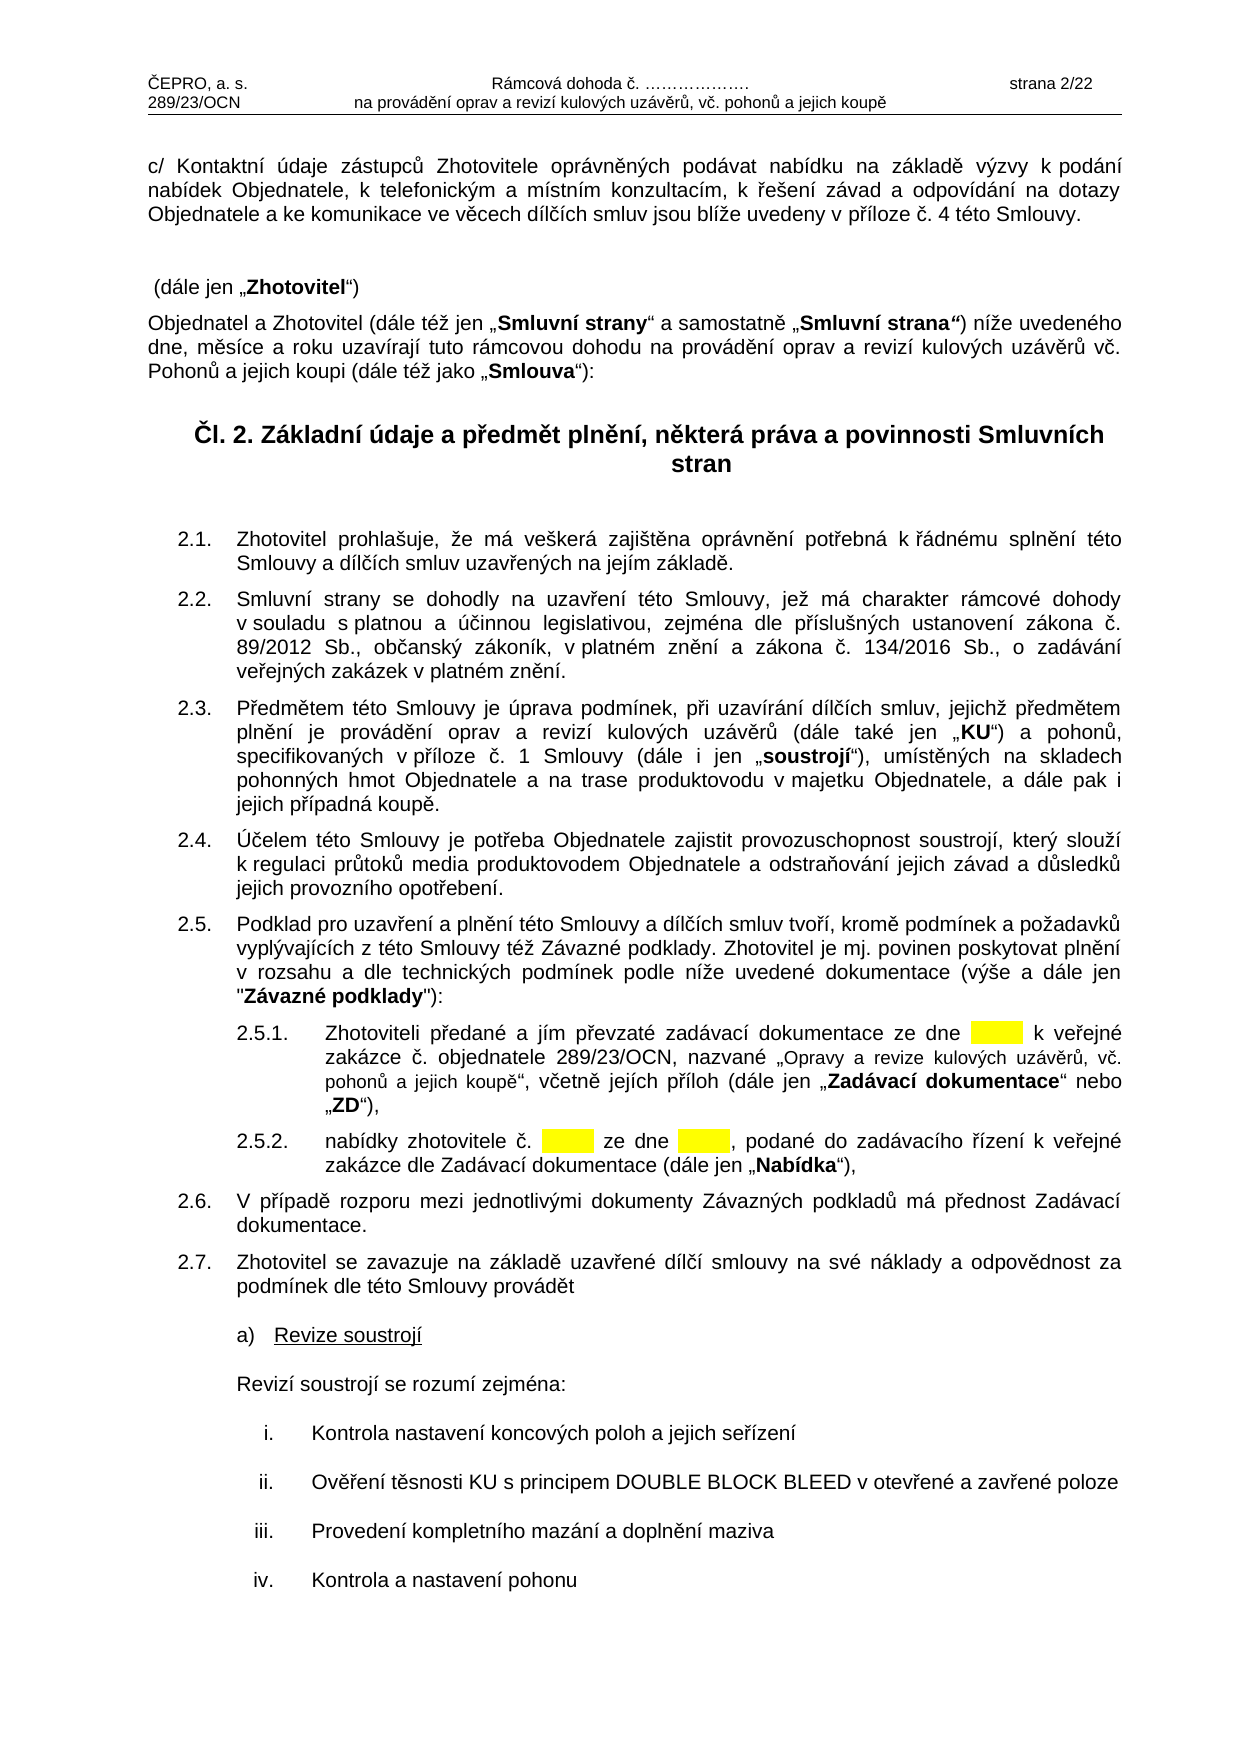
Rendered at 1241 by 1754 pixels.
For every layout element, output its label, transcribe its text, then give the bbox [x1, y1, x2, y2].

text Podklad pro uzavření a plnění této Smlouvy a dílčích smluv tvoří, kromě podmínek a požadavků vyplývajících z této Smlouvy též Závazné podklady. Zhotovitel je mj. povinen poskytovat plnění v rozsahu a dle technických podmínek podle níže uvedené dokumentace (výše a dále jen "Závazné podklady"): [177, 912, 1122, 1008]
text Základní údaje a předmět plnění, některá práva a povinnosti Smluvních stran [177, 420, 1122, 478]
text (dále jen „Zhotovitel“) [148, 274, 1122, 298]
text Objednatel a Zhotovitel (dále též jen „Smluvní strany“ a samostatně „Smluvní strana“) níže uvedeného dne, měsíce a roku uzavírají tuto rámcovou dohodu na provádění oprav a revizí kulových uzávěrů vč. Pohonů a jejich koupi (dále též jako „Smlouva“): [148, 311, 1122, 383]
text nabídky zhotovitele č. ze dne , podané do zadávacího řízení k veřejné zakázce dle Zadávací dokumentace (dále jen „Nabídka“), [236, 1129, 1122, 1177]
text Zhotovitel prohlašuje, že má veškerá zajištěna oprávnění potřebná k řádnému splnění této Smlouvy a dílčích smluv uzavřených na jejím základě. [177, 527, 1122, 575]
text V případě rozporu mezi jednotlivými dokumenty Závazných podkladů má přednost Zadávací dokumentace. [177, 1189, 1122, 1237]
list Revizí soustrojí se rozumí zejména: [236, 1372, 1122, 1396]
list Revize soustrojí [236, 1323, 1122, 1347]
list Ověření těsnosti KU s principem DOUBLE BLOCK BLEED v otevřené a zavřené poloze [274, 1469, 1122, 1493]
text Smluvní strany se dohodly na uzavření této Smlouvy, jež má charakter rámcové dohody v souladu s platnou a účinnou legislativou, zejména dle příslušných ustanovení zákona č. 89/2012 Sb., občanský zákoník, v platném znění a zákona č. 134/2016 Sb., o zadávání veřejných zakázek v platném znění. [177, 587, 1122, 683]
text Účelem této Smlouvy je potřeba Objednatele zajistit provozuschopnost soustrojí, který slouží k regulaci průtoků media produktovodem Objednatele a odstraňování jejich závad a důsledků jejich provozního opotřebení. [177, 828, 1122, 900]
text c/ Kontaktní údaje zástupců Zhotovitele oprávněných podávat nabídku na základě výzvy k podání nabídek Objednatele, k telefonickým a místním konzultacím, k řešení závad a odpovídání na dotazy Objednatele a ke komunikace ve věcech dílčích smluv jsou blíže uvedeny v příloze č. 4 této Smlouvy. [148, 154, 1122, 226]
list Kontrola nastavení koncových poloh a jejich seřízení [274, 1421, 1122, 1444]
text Zhotoviteli předané a jím převzaté zadávací dokumentace ze dne k veřejné zakázce č. objednatele 289/23/OCN, nazvané „Opravy a revize kulových uzávěrů, vč. pohonů a jejich koupě“, včetně jejích příloh (dále jen „Zadávací dokumentace“ nebo „ZD“), [236, 1021, 1122, 1116]
text Předmětem této Smlouvy je úprava podmínek, při uzavírání dílčích smluv, jejichž předmětem plnění je provádění oprav a revizí kulových uzávěrů (dále také jen „KU“) a pohonů, specifikovaných v příloze č. 1 Smlouvy (dále i jen „soustrojí“), umístěných na skladech pohonných hmot Objednatele a na trase produktovodu v majetku Objednatele, a dále pak i jejich případná koupě. [177, 696, 1122, 815]
list Kontrola a nastavení pohonu [274, 1567, 1122, 1591]
list Provedení kompletního mazání a doplnění maziva [274, 1518, 1122, 1542]
text Zhotovitel se zavazuje na základě uzavřené dílčí smlouvy na své náklady a odpovědnost za podmínek dle této Smlouvy provádět [177, 1250, 1122, 1298]
